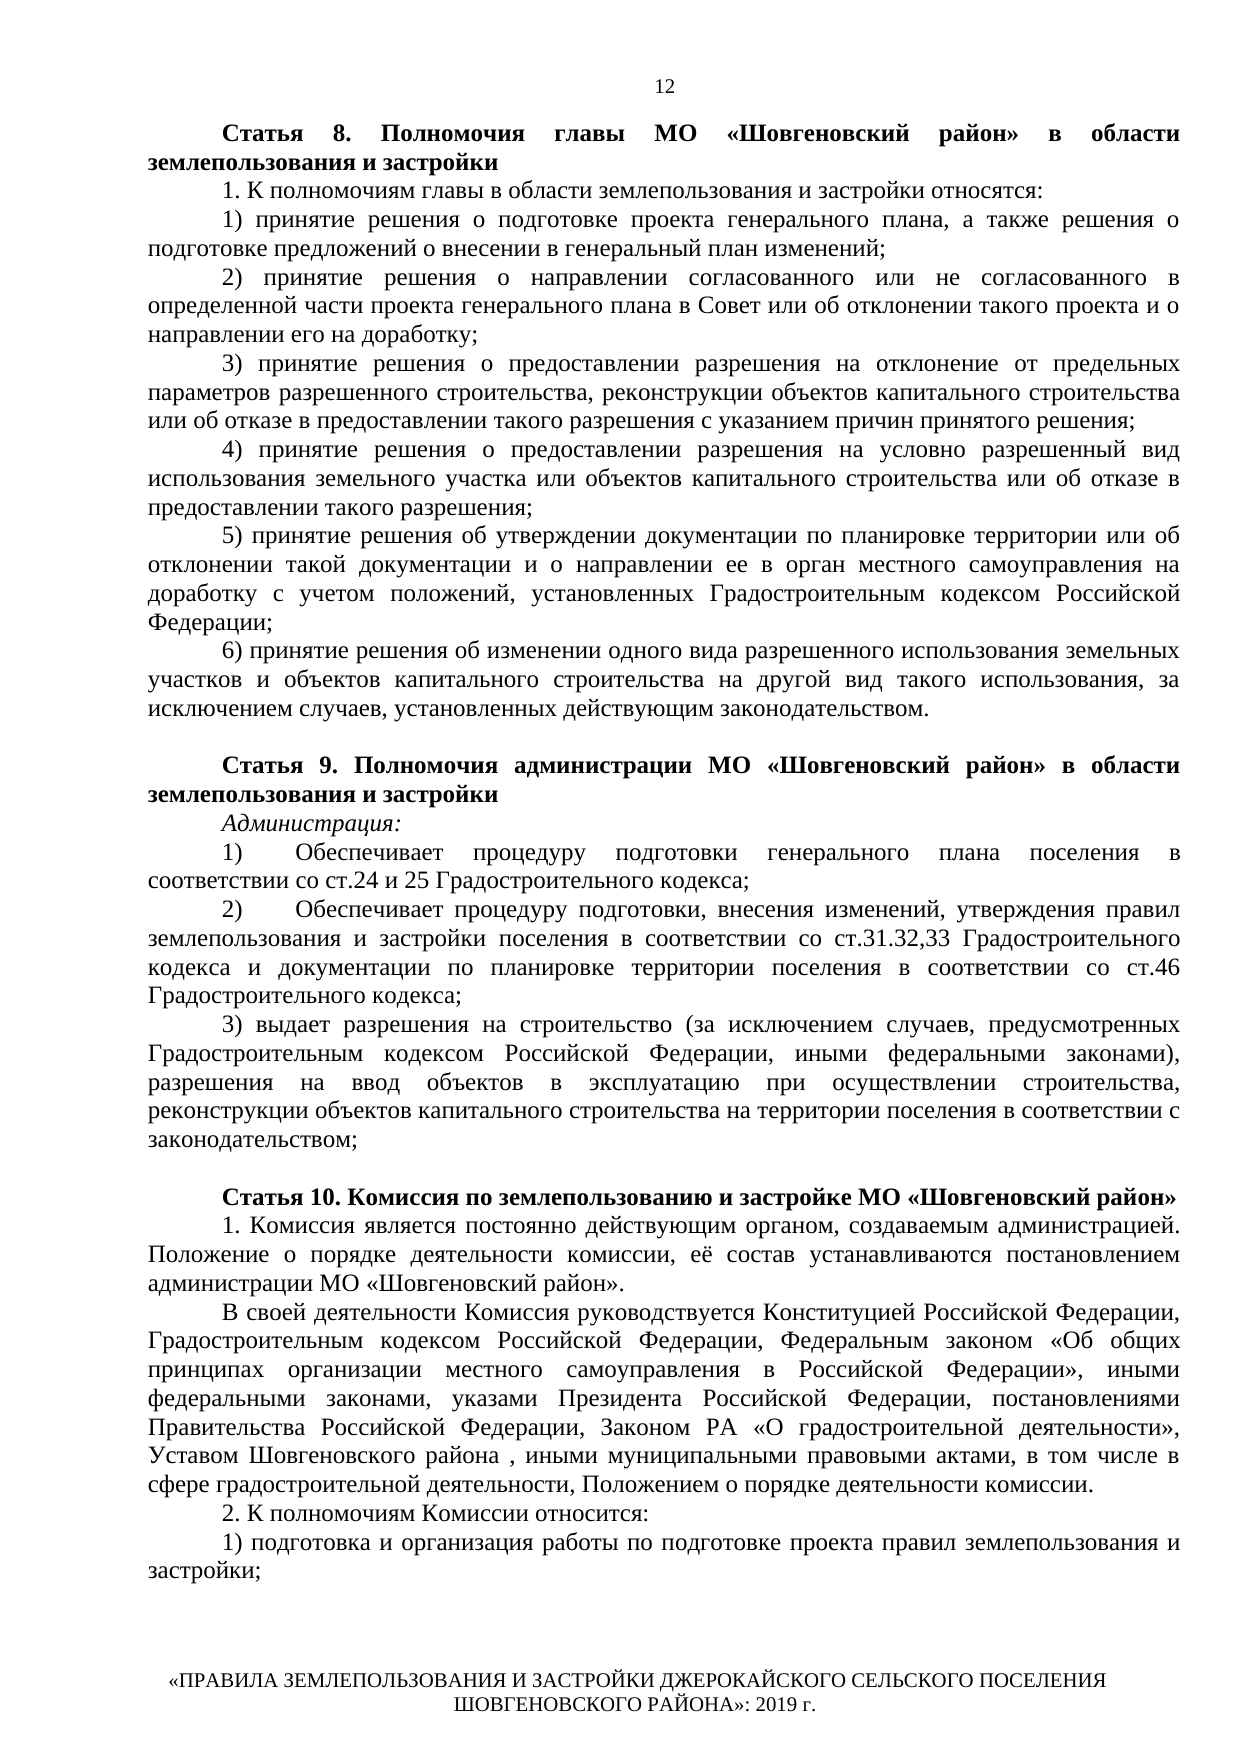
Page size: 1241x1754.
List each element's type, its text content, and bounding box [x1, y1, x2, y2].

text 1) принятие решения о подготовке проекта генерального плана, а также решения о подготовке предложений о внесении в генеральный план изменений; [148, 204, 1181, 262]
text 3) принятие решения о предоставлении разрешения на отклонение от предельных параметров разрешенного строительства, реконструкции объектов капитального строительства или об отказе в предоставлении такого разрешения с указанием причин принятого решения; [148, 348, 1181, 434]
text 2. К полномочиям Комиссии относится: [148, 1498, 1181, 1527]
text 2) принятие решения о направлении согласованного или не согласованного в определенной части проекта генерального плана в Совет или об отклонении такого проекта и о направлении его на доработку; [148, 262, 1181, 348]
text Статья 9. Полномочия администрации МО «Шовгеновский район» в области землепользования и застройки [148, 751, 1181, 808]
text 3) выдает разрешения на строительство (за исключением случаев, предусмотренных Градостроительным кодексом Российской Федерации, иными федеральными законами), разрешения на ввод объектов в эксплуатацию при осуществлении строительства, реконструкции объектов капитального строительства на территории поселения в соответствии с законодательством; [148, 1009, 1181, 1153]
text Статья 10. Комиссия по землепользованию и застройке МО «Шовгеновский район» [148, 1182, 1181, 1211]
text 1) Обеспечивает процедуру подготовки генерального плана поселения в соответствии со ст.24 и 25 Градостроительного кодекса; [148, 837, 1181, 894]
text 6) принятие решения об изменении одного вида разрешенного использования земельных участков и объектов капитального строительства на другой вид такого использования, за исключением случаев, установленных действующим законодательством. [148, 636, 1181, 722]
text Статья 8. Полномочия главы МО «Шовгеновский район» в области землепользования и застройки [148, 118, 1181, 176]
text 2) Обеспечивает процедуру подготовки, внесения изменений, утверждения правил землепользования и застройки поселения в соответствии со ст.31.32,33 Градостроительного кодекса и документации по планировке территории поселения в соответствии со ст.46 Градостроительного кодекса; [148, 894, 1181, 1009]
text 5) принятие решения об утверждении документации по планировке территории или об отклонении такой документации и о направлении ее в орган местного самоуправления на доработку с учетом положений, установленных Градостроительным кодексом Российской Федерации; [148, 521, 1181, 636]
text 1. К полномочиям главы в области землепользования и застройки относятся: [148, 176, 1181, 204]
text В своей деятельности Комиссия руководствуется Конституцией Российской Федерации, Градостроительным кодексом Российской Федерации, Федеральным законом «Об общих принципах организации местного самоуправления в Российской Федерации», иными федеральными законами, указами Президента Российской Федерации, постановлениями Правительства Российской Федерации, Законом РА «О градостроительной деятельности», Уставом Шовгеновского района , иными муниципальными правовыми актами, в том числе в сфере градостроительной деятельности, Положением о порядке деятельности комиссии. [148, 1297, 1181, 1498]
text 1. Комиссия является постоянно действующим органом, создаваемым администрацией. Положение о порядке деятельности комиссии, её состав устанавливаются постановлением администрации МО «Шовгеновский район». [148, 1211, 1181, 1297]
text 4) принятие решения о предоставлении разрешения на условно разрешенный вид использования земельного участка или объектов капитального строительства или об отказе в предоставлении такого разрешения; [148, 434, 1181, 521]
text Администрация: [148, 808, 1181, 837]
text 1) подготовка и организация работы по подготовке проекта правил землепользования и застройки; [148, 1527, 1181, 1584]
